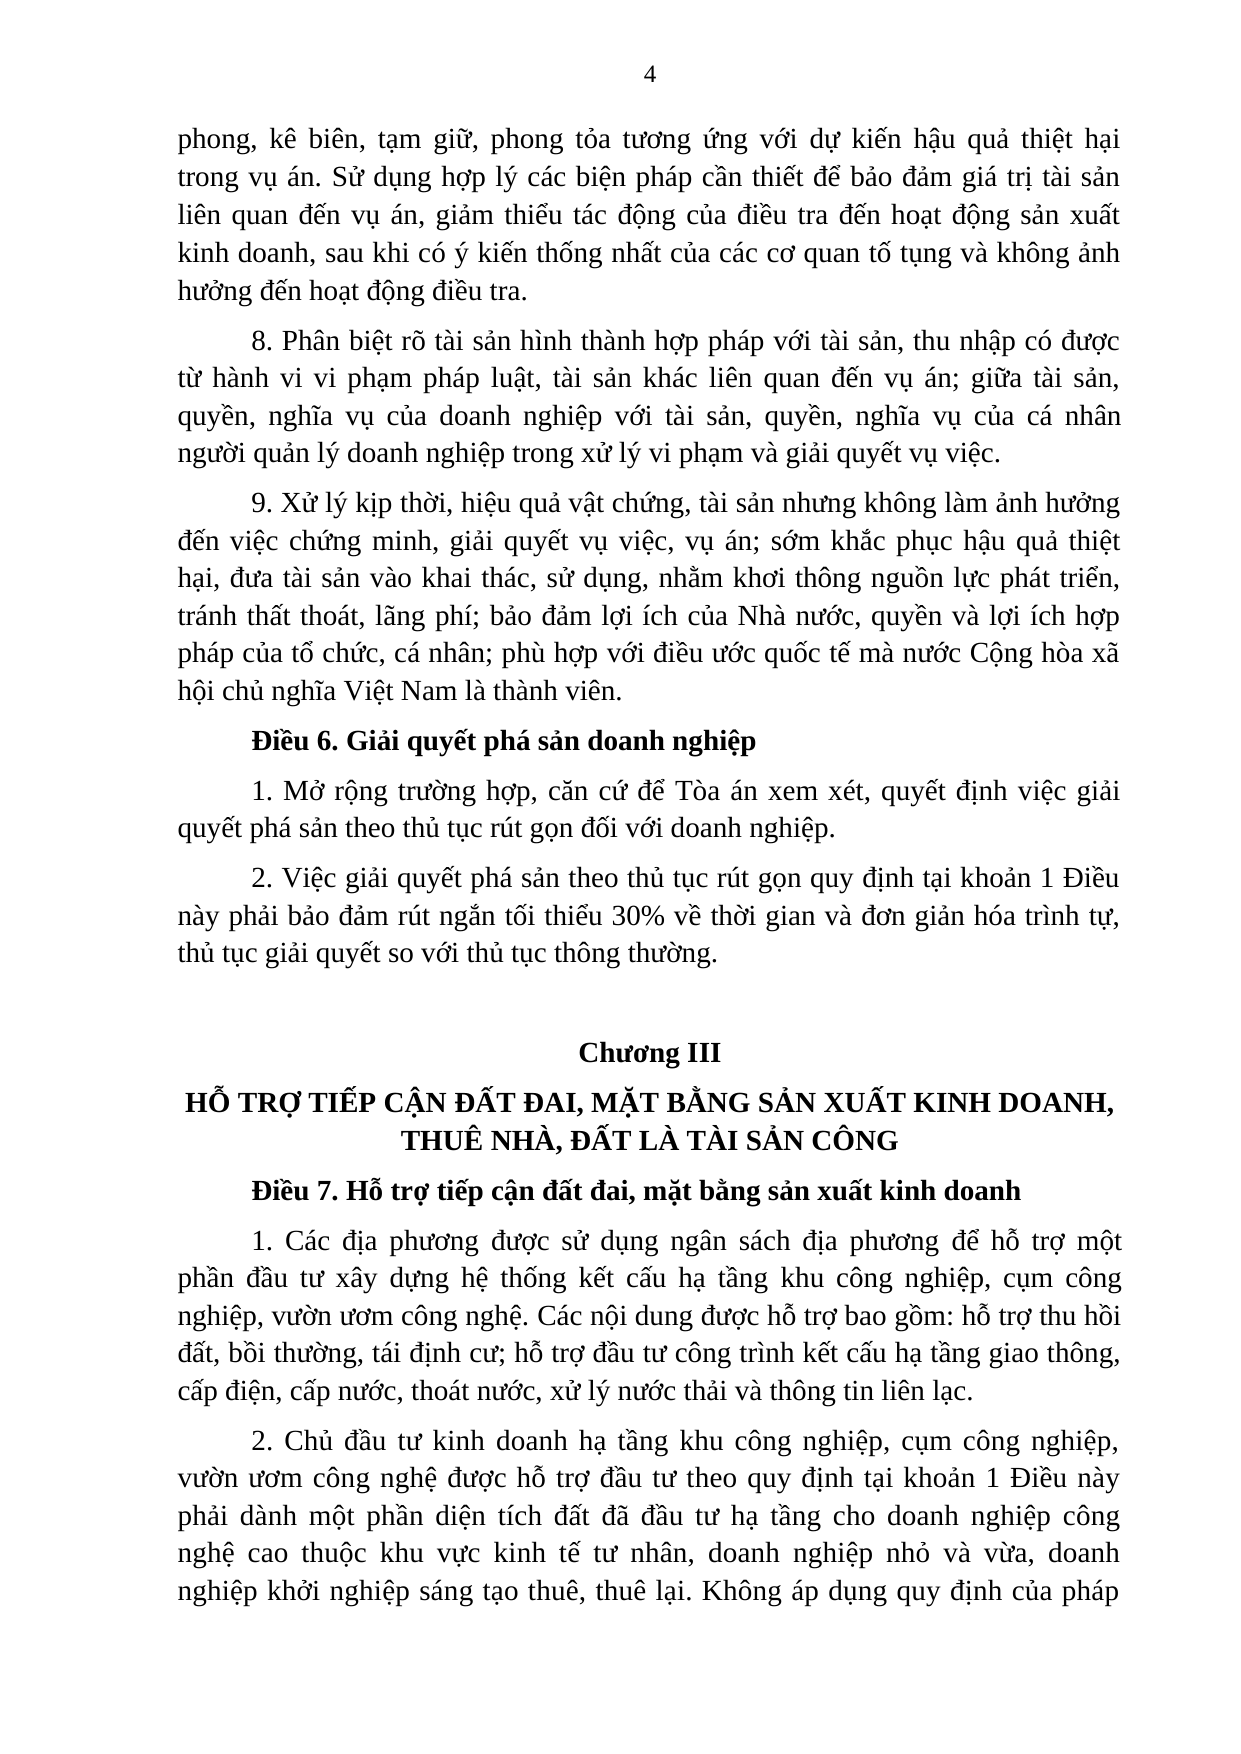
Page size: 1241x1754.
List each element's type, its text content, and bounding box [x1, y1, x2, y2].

text 1. Các địa phương được sử dụng ngân sách địa phương để hỗ trợ một phần đầu tư xây dựng hệ thống kết cấu hạ tầng khu công nghiệp, cụm công nghiệp, vườn ươm công nghệ. Các nội dung được hỗ trợ bao gồm: hỗ trợ thu hồi đất, bồi thường, tái định cư; hỗ trợ đầu tư công trình kết cấu hạ tầng giao thông, cấp điện, cấp nước, thoát nước, xử lý nước thải và thông tin liên lạc. [177, 1220, 1122, 1408]
text 1. Mở rộng trường hợp, căn cứ để Tòa án xem xét, quyết định việc giải quyết phá sản theo thủ tục rút gọn đối với doanh nghiệp. [177, 770, 1122, 845]
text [177, 118, 1122, 308]
text 8. Phân biệt rõ tài sản hình thành hợp pháp với tài sản, thu nhập có được từ hành vi vi phạm pháp luật, tài sản khác liên quan đến vụ án; giữa tài sản, quyền, nghĩa vụ của doanh nghiệp với tài sản, quyền, nghĩa vụ của cá nhân người quản lý doanh nghiệp trong xử lý vi phạm và giải quyết vụ việc. [177, 320, 1122, 470]
subtitle Chương III [177, 1033, 1122, 1070]
text 9. Xử lý kịp thời, hiệu quả vật chứng, tài sản nhưng không làm ảnh hưởng đến việc chứng minh, giải quyết vụ việc, vụ án; sớm khắc phục hậu quả thiệt hại, đưa tài sản vào khai thác, sử dụng, nhằm khơi thông nguồn lực phát triển, tránh thất thoát, lãng phí; bảo đảm lợi ích của Nhà nước, quyền và lợi ích hợp pháp của tổ chức, cá nhân; phù hợp với điều ước quốc tế mà nước Cộng hòa xã hội chủ nghĩa Việt Nam là thành viên. [177, 483, 1122, 708]
subtitle HỖ TRỢ TIẾP CẬN ĐẤT ĐAI, MẶT BẰNG SẢN XUẤT KINH DOANH, THUÊ NHÀ, ĐẤT LÀ TÀI SẢN CÔNG [177, 1083, 1122, 1158]
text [177, 1420, 1122, 1608]
subtitle Hỗ trợ tiếp cận đất đai, mặt bằng sản xuất kinh doanh [177, 1170, 1122, 1208]
text 2. Việc giải quyết phá sản theo thủ tục rút gọn quy định tại khoản 1 Điều này phải bảo đảm rút ngắn tối thiểu 30% về thời gian và đơn giản hóa trình tự, thủ tục giải quyết so với thủ tục thông thường. [177, 858, 1122, 970]
subtitle Giải quyết phá sản doanh nghiệp [177, 720, 1122, 758]
